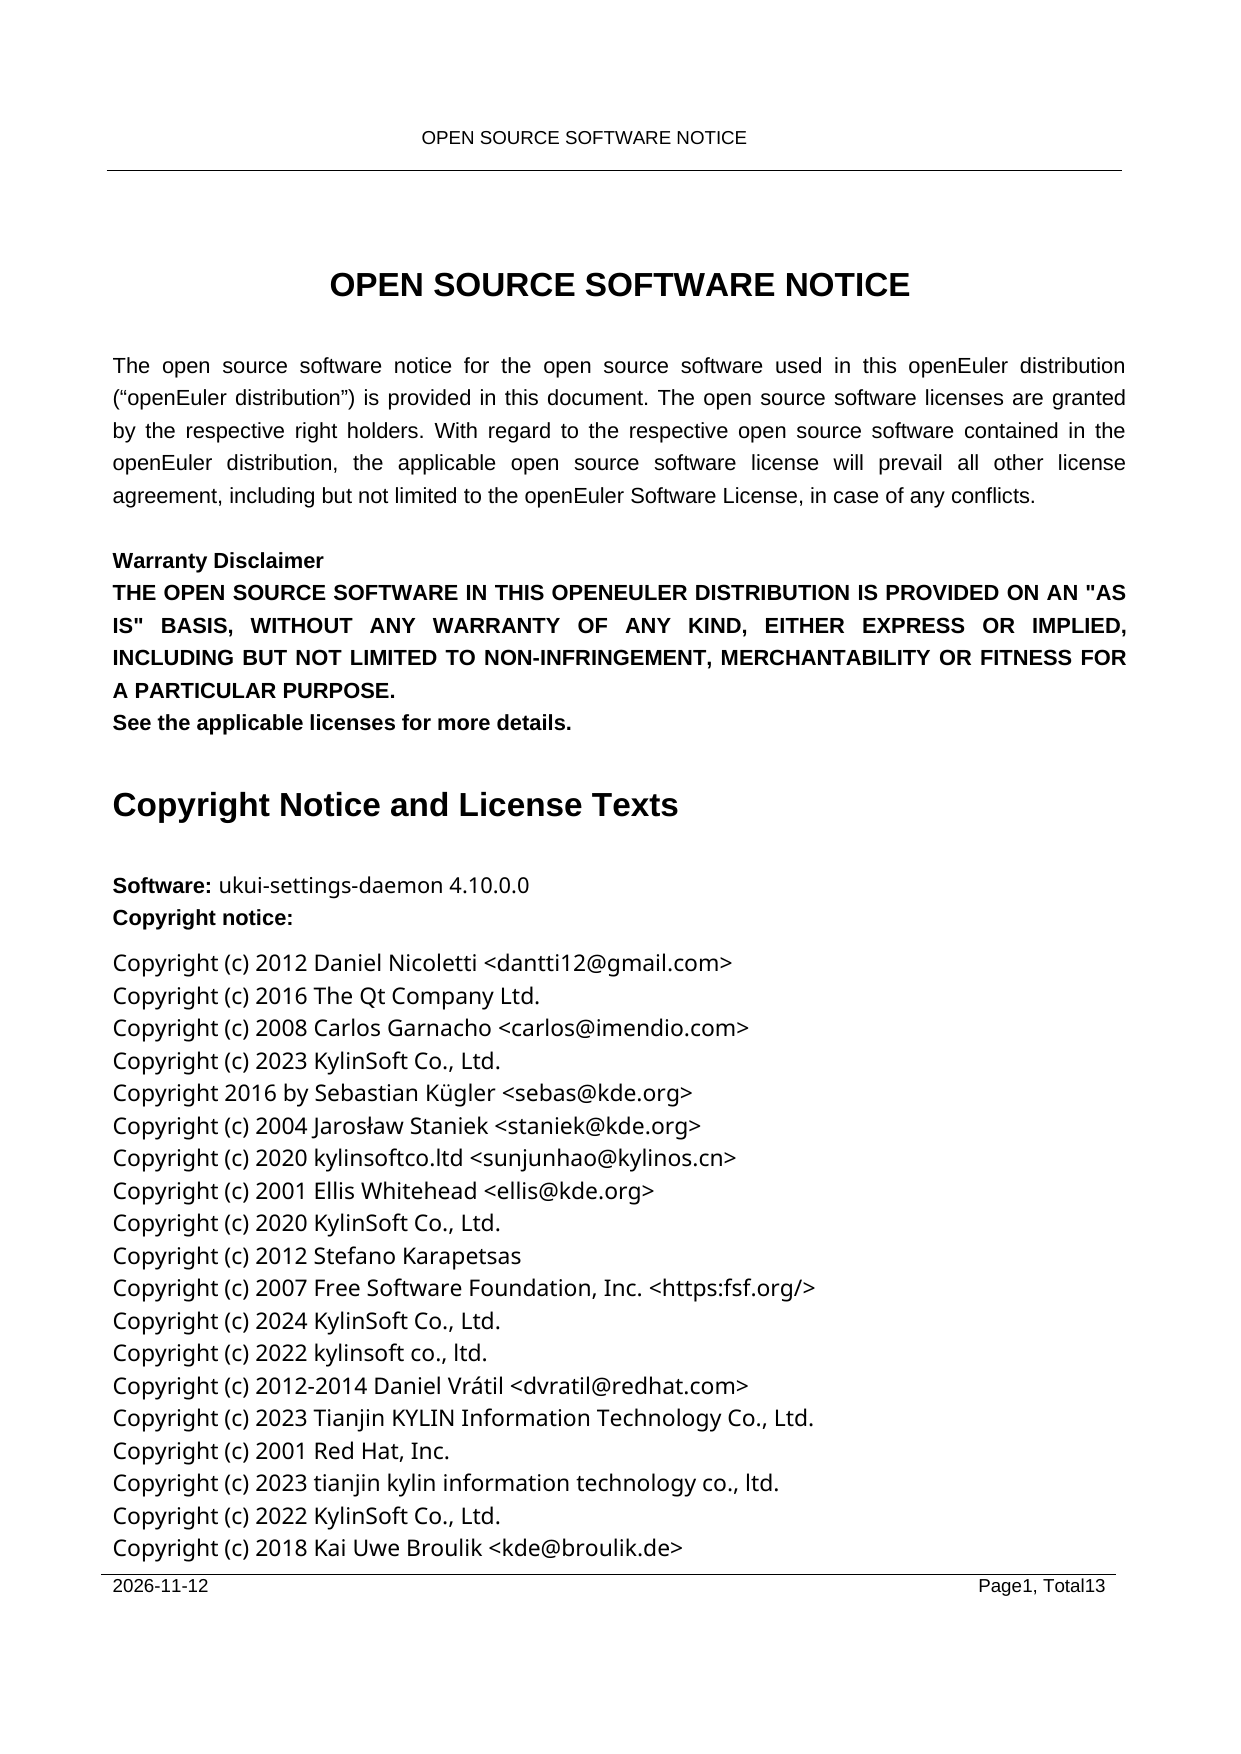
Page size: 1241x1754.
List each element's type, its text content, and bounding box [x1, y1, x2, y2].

text Copyright notice: [112, 901, 1128, 934]
text OPEN SOURCE SOFTWARE NOTICE [112, 251, 1128, 316]
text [112, 947, 1128, 1564]
title Software: ukui-settings-daemon 4.10.0.0 [112, 869, 1128, 901]
text The open source software notice for the open source software used in this openEuler distribution (“openEuler distribution”) is provided in this document. The open source software licenses are granted by the respective right holders. With regard to the respective open source software contained in the openEuler distribution, the applicable open source software license will prevail all other license agreement, including but not limited to the openEuler Software License, in case of any conflicts. [112, 349, 1128, 511]
text Copyright Notice and License Texts [112, 771, 1128, 836]
text Warranty Disclaimer [112, 544, 1128, 576]
text THE OPEN SOURCE SOFTWARE IN THIS OPENEULER DISTRIBUTION IS PROVIDED ON AN "AS IS" BASIS, WITHOUT ANY WARRANTY OF ANY KIND, EITHER EXPRESS OR IMPLIED, INCLUDING BUT NOT LIMITED TO NON-INFRINGEMENT, MERCHANTABILITY OR FITNESS FOR A PARTICULAR PURPOSE. See the applicable licenses for more details. [112, 576, 1128, 739]
